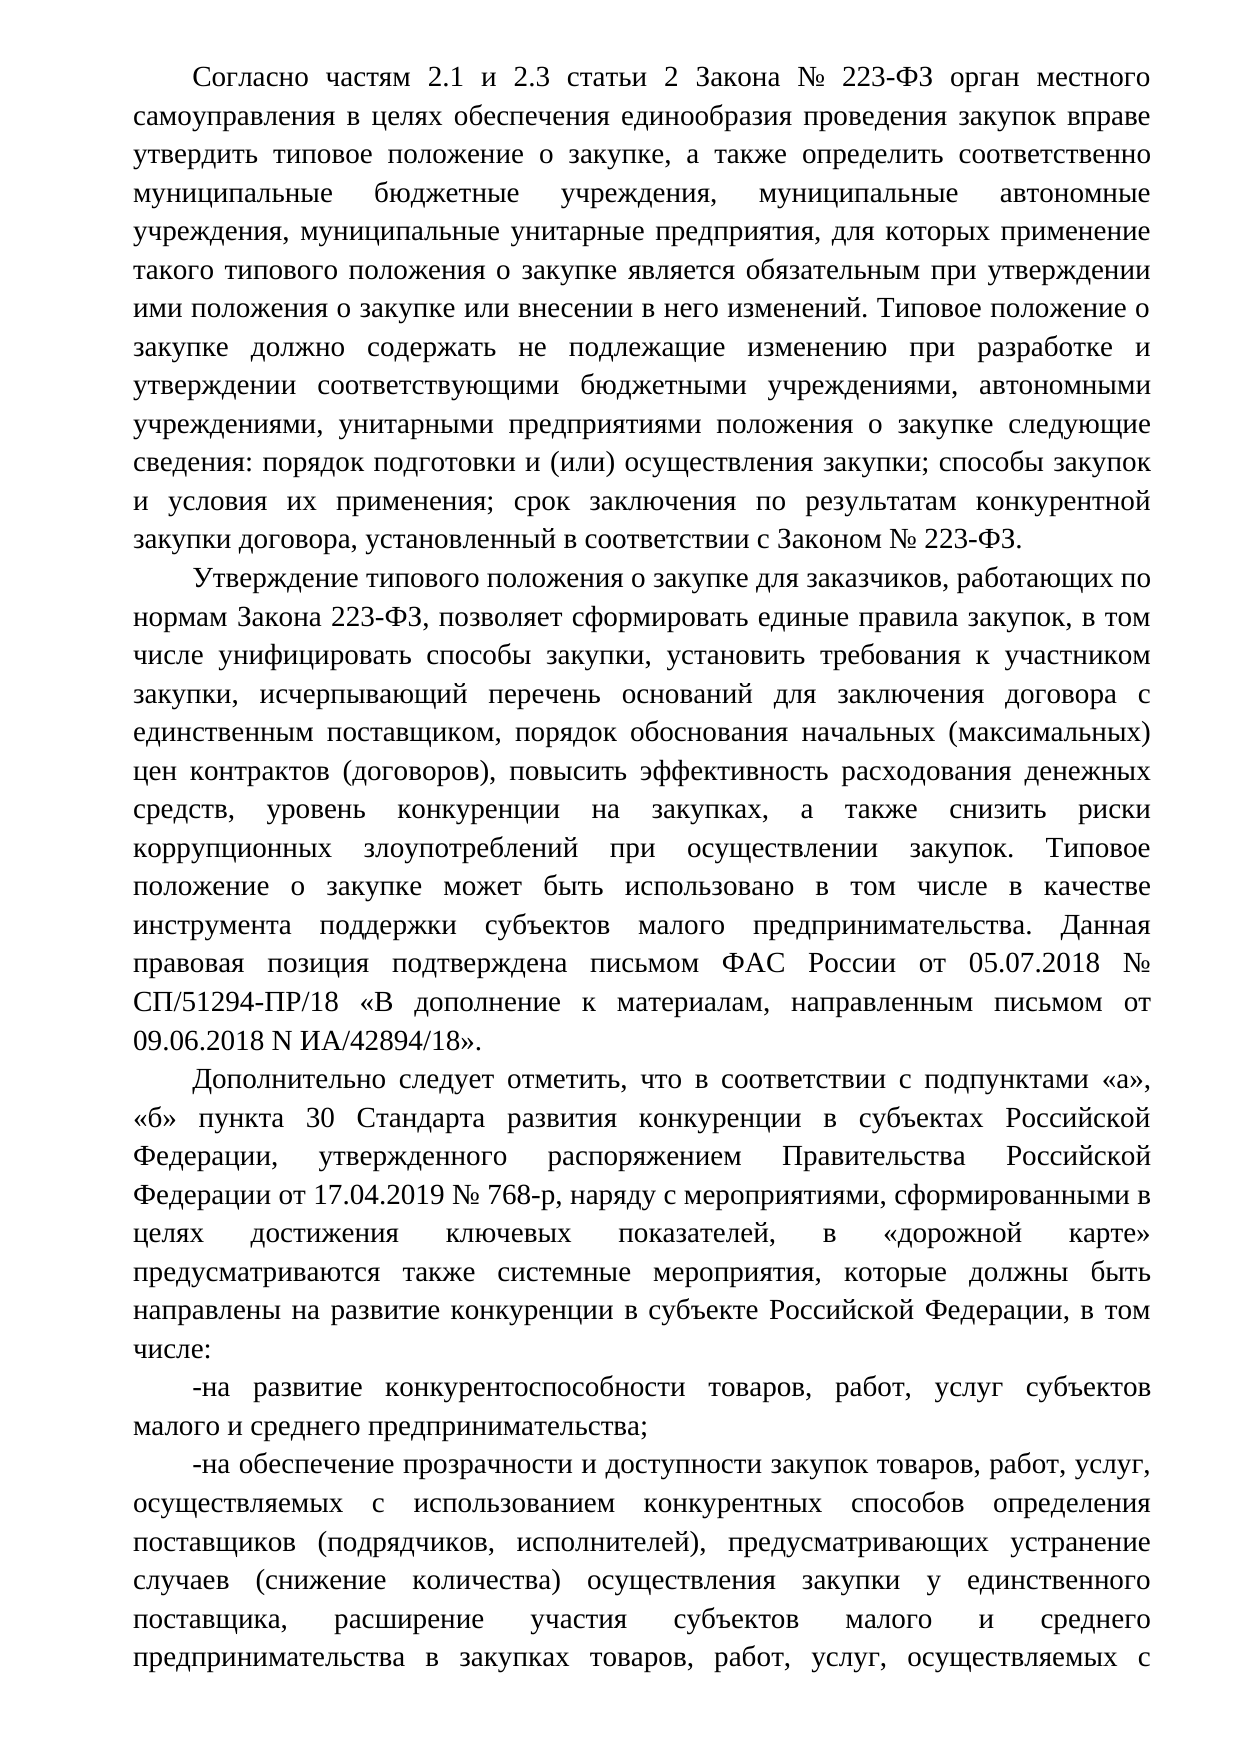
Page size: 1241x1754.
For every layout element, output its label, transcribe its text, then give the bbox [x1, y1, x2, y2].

text Согласно частям 2.1 и 2.3 статьи 2 Закона № 223-ФЗ орган местного самоуправления в целях обеспечения единообразия проведения закупок вправе утвердить типовое положение о закупке, а также определить соответственно муниципальные бюджетные учреждения, муниципальные автономные учреждения, муниципальные унитарные предприятия, для которых применение такого типового положения о закупке является обязательным при утверждении ими положения о закупке или внесении в него изменений. Типовое положение о закупке должно содержать не подлежащие изменению при разработке и утверждении соответствующими бюджетными учреждениями, автономными учреждениями, унитарными предприятиями положения о закупке следующие сведения: порядок подготовки и (или) осуществления закупки; способы закупок и условия их применения; срок заключения по результатам конкурентной закупки договора, установленный в соответствии с Законом № 223-ФЗ. [133, 59, 1152, 555]
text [133, 1447, 1152, 1673]
text Дополнительно следует отметить, что в соответствии с подпунктами «а», «б» пункта 30 Стандарта развития конкуренции в субъектах Российской Федерации, утвержденного распоряжением Правительства Российской Федерации от 17.04.2019 № 768-р, наряду с мероприятиями, сформированными в целях достижения ключевых показателей, в «дорожной карте» предусматриваются также системные мероприятия, которые должны быть направлены на развитие конкуренции в субъекте Российской Федерации, в том числе: [133, 1061, 1152, 1364]
text Утверждение типового положения о закупке для заказчиков, работающих по нормам Закона 223-ФЗ, позволяет сформировать единые правила закупок, в том числе унифицировать способы закупки, установить требования к участником закупки, исчерпывающий перечень оснований для заключения договора с единственным поставщиком, порядок обоснования начальных (максимальных) цен контрактов (договоров), повысить эффективность расходования денежных средств, уровень конкуренции на закупках, а также снизить риски коррупционных злоупотреблений при осуществлении закупок. Типовое положение о закупке может быть использовано в том числе в качестве инструмента поддержки субъектов малого предпринимательства. Данная правовая позиция подтверждена письмом ФАС России от 05.07.2018 № СП/51294-ПР/18 «В дополнение к материалам, направленным письмом от 09.06.2018 N ИА/42894/18». [133, 560, 1152, 1056]
text -на развитие конкурентоспособности товаров, работ, услуг субъектов малого и среднего предпринимательства; [133, 1369, 1152, 1442]
